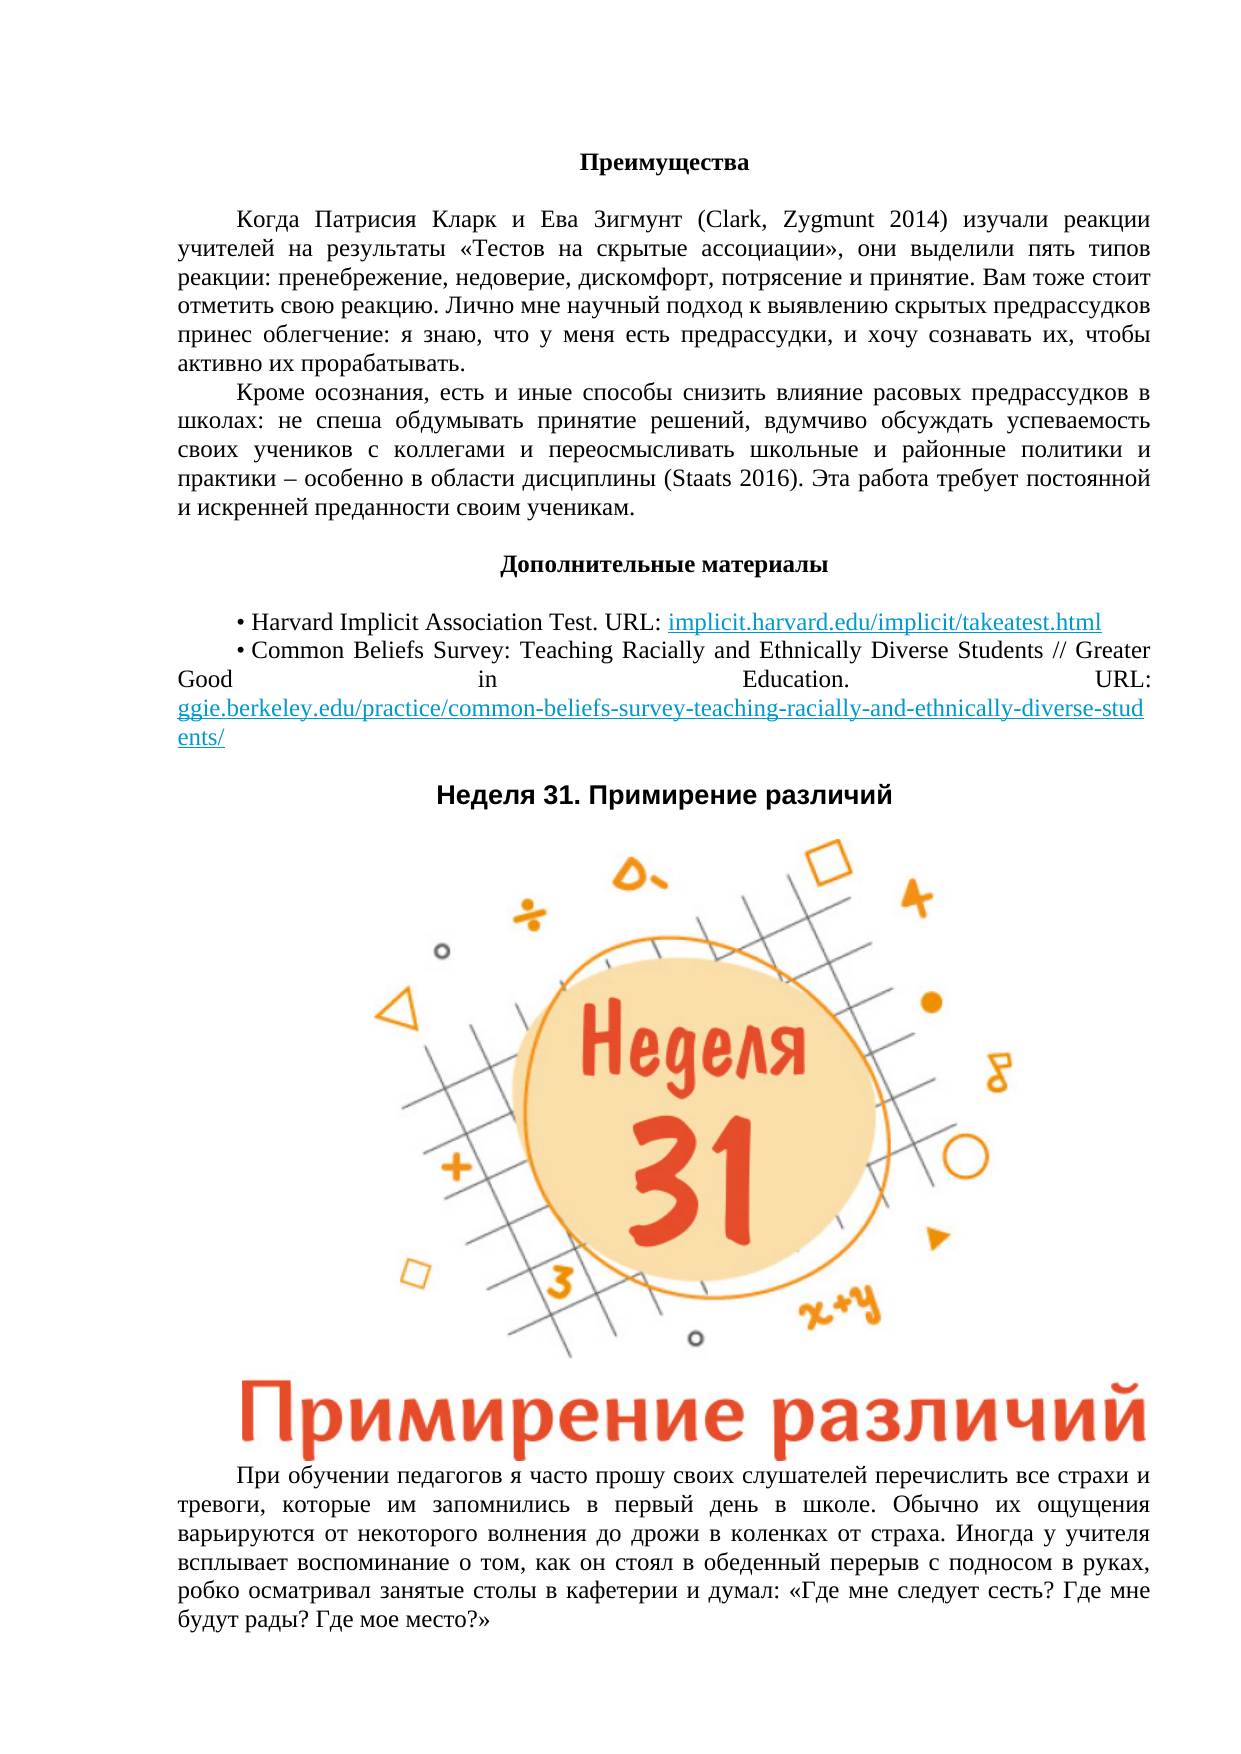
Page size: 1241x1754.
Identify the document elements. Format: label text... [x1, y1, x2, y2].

subtitle Преимущества [177, 147, 1152, 176]
text • Harvard Implicit Association Test. URL: implicit.harvard.edu/implicit/takeatest.html [177, 607, 1152, 636]
text • Common Beliefs Survey: Teaching Racially and Ethnically Diverse Students // Greater Good in Education. URL: ggie.berkeley.edu/practice/common-beliefs-survey-teaching-racially-and-ethnically-diverse-students/ [177, 636, 1152, 751]
subtitle Дополнительные материалы [177, 549, 1152, 578]
text При обучении педагогов я часто прошу своих слушателей перечислить все страхи и тревоги, которые им запомнились в первый день в школе. Обычно их ощущения варьируются от некоторого волнения до дрожи в коленках от страха. Иногда у учителя всплывает воспоминание о том, как он стоял в обеденный перерыв с подносом в руках, робко осматривал занятые столы в кафетерии и думал: «Где мне следует сесть? Где мне будут рады? Где мое место?» [177, 1461, 1152, 1633]
subtitle Неделя 31. Примирение различий [177, 779, 1152, 811]
picture [242, 839, 1146, 1461]
text Кроме осознания, есть и иные способы снизить влияние расовых предрассудков в школах: не спеша обдумывать принятие решений, вдумчиво обсуждать успеваемость своих учеников с коллегами и переосмысливать школьные и районные политики и практики – особенно в области дисциплины (Staats 2016). Эта работа требует постоянной и искренней преданности своим ученикам. [177, 377, 1152, 521]
text Когда Патрисия Кларк и Ева Зигмунт (Clark, Zygmunt 2014) изучали реакции учителей на результаты «Тестов на скрытые ассоциации», они выделили пять типов реакции: пренебрежение, недоверие, дискомфорт, потрясение и принятие. Вам тоже стоит отметить свою реакцию. Лично мне научный подход к выявлению скрытых предрассудков принес облегчение: я знаю, что у меня есть предрассудки, и хочу сознавать их, чтобы активно их прорабатывать. [177, 204, 1152, 377]
